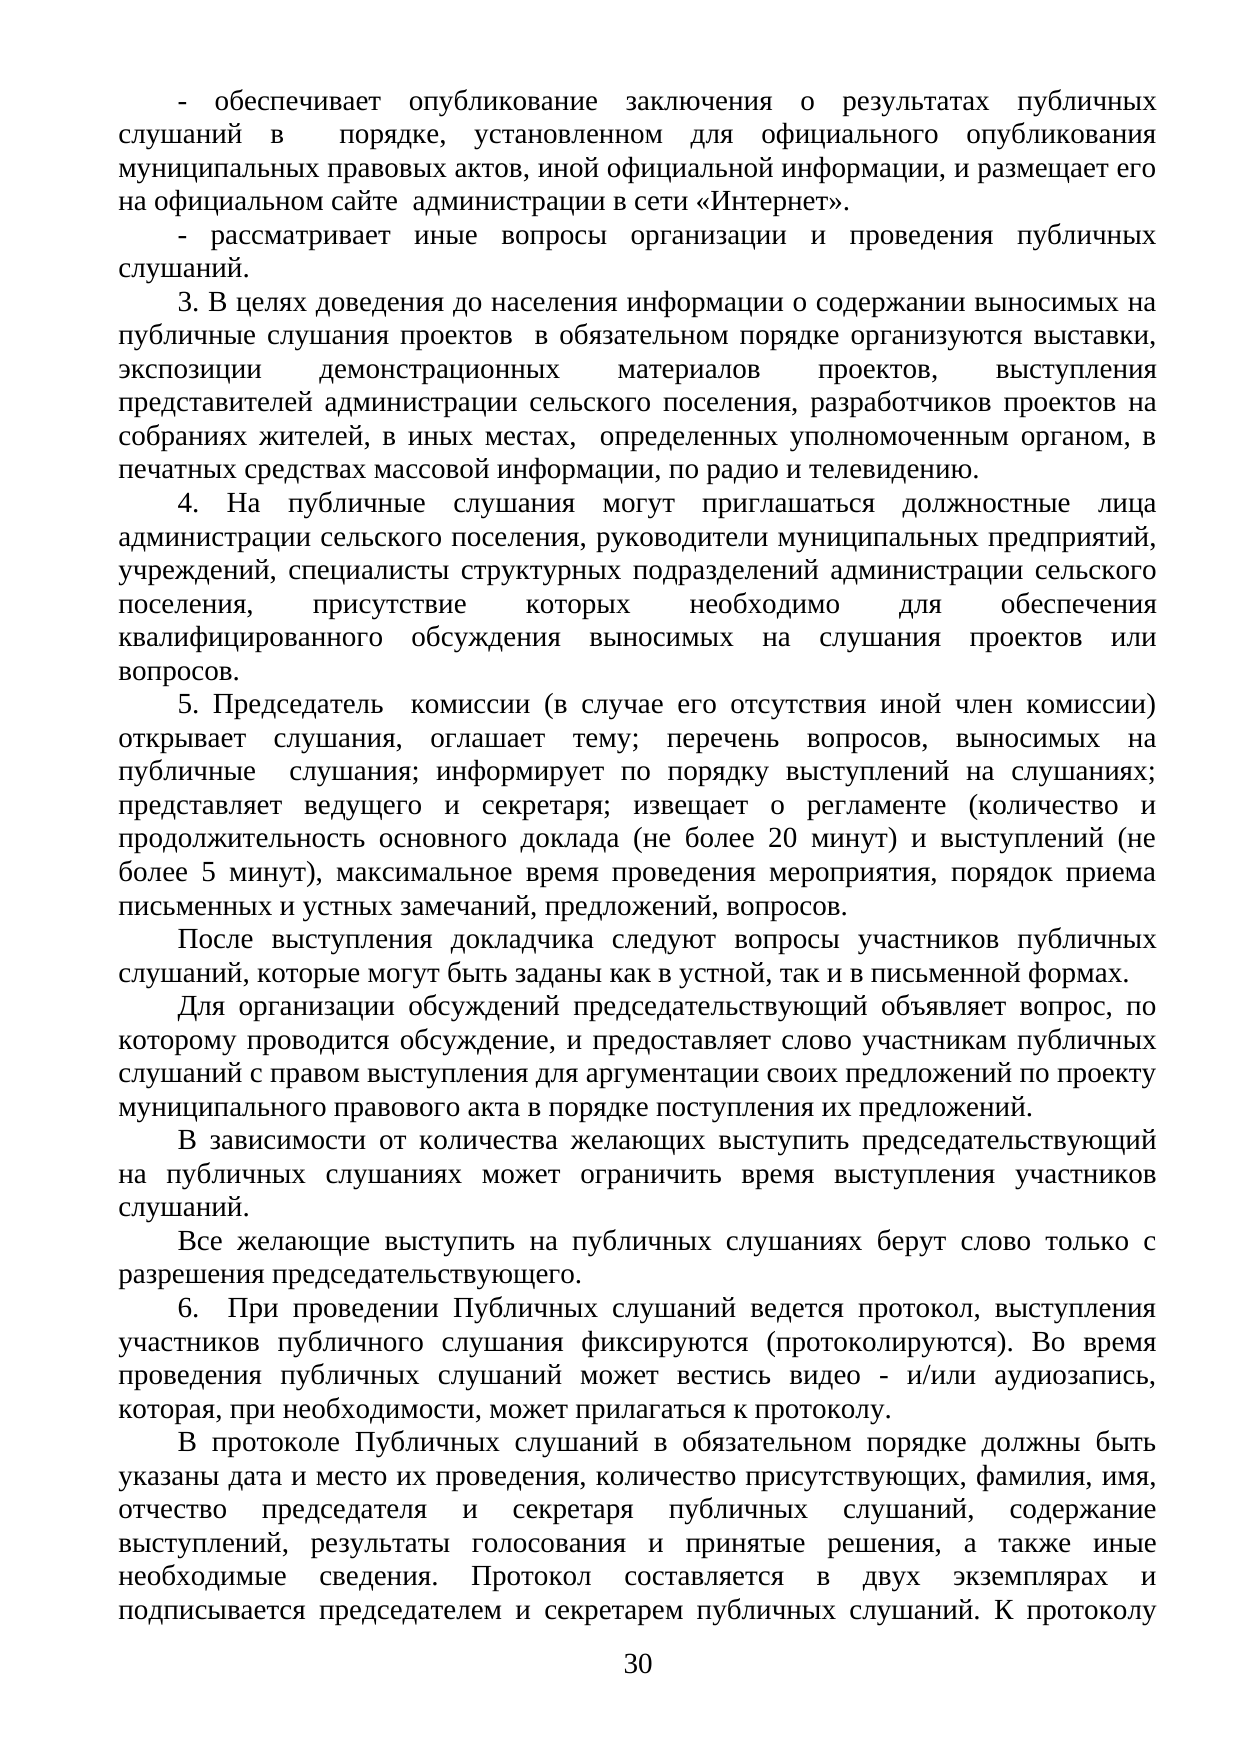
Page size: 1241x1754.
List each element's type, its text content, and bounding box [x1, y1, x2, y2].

text Все желающие выступить на публичных слушаниях берут слово только с разрешения председательствующего. [118, 1223, 1157, 1290]
text 6. При проведении Публичных слушаний ведется протокол, выступления участников публичного слушания фиксируются (протоколируются). Во время проведения публичных слушаний может вестись видео - и/или аудиозапись, которая, при необходимости, может прилагаться к протоколу. [118, 1290, 1157, 1424]
text 3. В целях доведения до населения информации о содержании выносимых на публичные слушания проектов в обязательном порядке организуются выставки, экспозиции демонстрационных материалов проектов, выступления представителей администрации сельского поселения, разработчиков проектов на собраниях жителей, в иных местах, определенных уполномоченным органом, в печатных средствах массовой информации, по радио и телевидению. [118, 284, 1157, 485]
text После выступления докладчика следуют вопросы участников публичных слушаний, которые могут быть заданы как в устной, так и в письменной формах. [118, 921, 1157, 988]
text 4. На публичные слушания могут приглашаться должностные лица администрации сельского поселения, руководители муниципальных предприятий, учреждений, специалисты структурных подразделений администрации сельского поселения, присутствие которых необходимо для обеспечения квалифицированного обсуждения выносимых на слушания проектов или вопросов. [118, 485, 1157, 686]
text - обеспечивает опубликование заключения о результатах публичных слушаний в порядке, установленном для официального опубликования муниципальных правовых актов, иной официальной информации, и размещает его на официальном сайте администрации в сети «Интернет». [118, 83, 1157, 217]
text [118, 1424, 1157, 1626]
text 5. Председатель комиссии (в случае его отсутствия иной член комиссии) открывает слушания, оглашает тему; перечень вопросов, выносимых на публичные слушания; информирует по порядку выступлений на слушаниях; представляет ведущего и секретаря; извещает о регламенте (количество и продолжительность основного доклада (не более 20 минут) и выступлений (не более 5 минут), максимальное время проведения мероприятия, порядок приема письменных и устных замечаний, предложений, вопросов. [118, 686, 1157, 921]
text - рассматривает иные вопросы организации и проведения публичных слушаний. [118, 217, 1157, 284]
text В зависимости от количества желающих выступить председательствующий на публичных слушаниях может ограничить время выступления участников слушаний. [118, 1122, 1157, 1223]
text Для организации обсуждений председательствующий объявляет вопрос, по которому проводится обсуждение, и предоставляет слово участникам публичных слушаний с правом выступления для аргументации своих предложений по проекту муниципального правового акта в порядке поступления их предложений. [118, 988, 1157, 1122]
